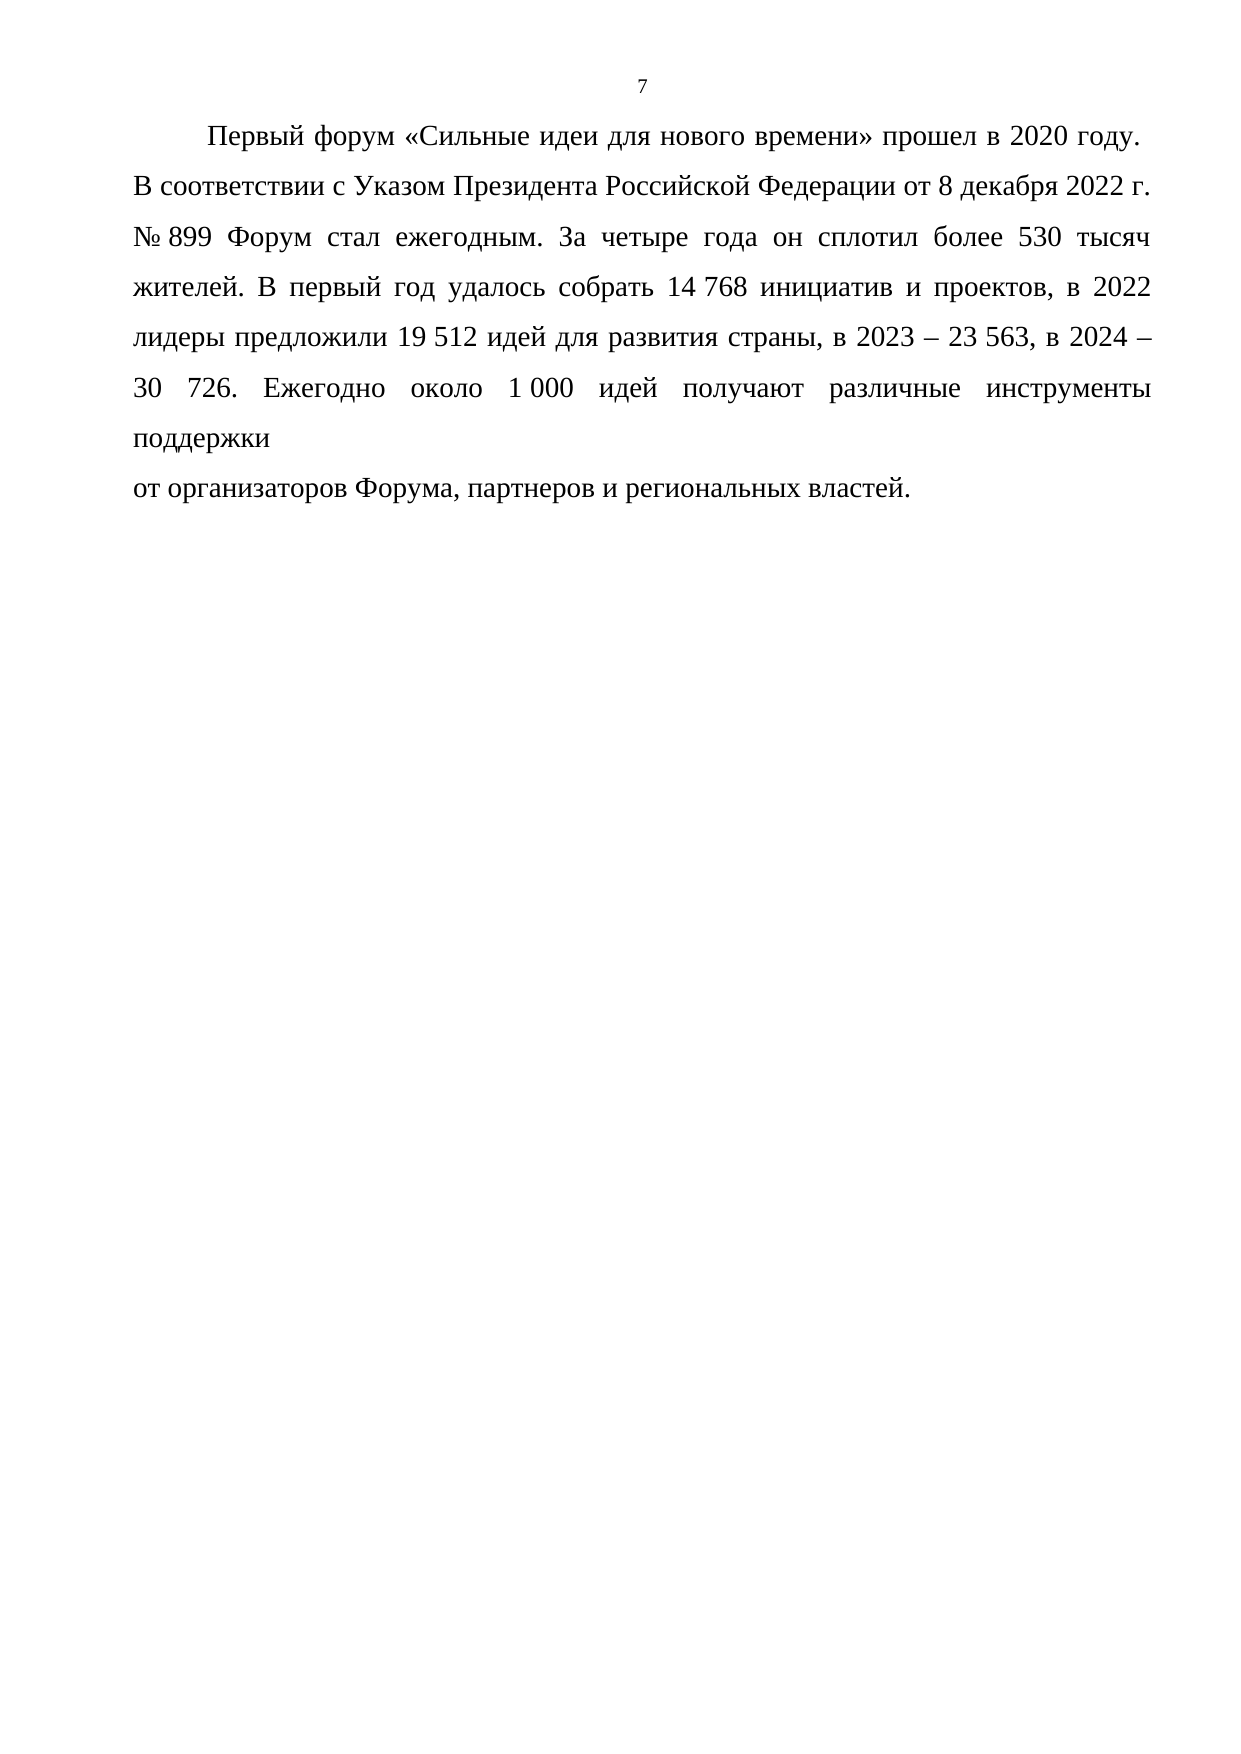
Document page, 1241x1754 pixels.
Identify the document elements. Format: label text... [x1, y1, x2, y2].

text Первый форум «Сильные идеи для нового времени» прошел в 2020 году. В соответствии с Указом Президента Российской Федерации от 8 декабря 2022 г. № 899 Форум стал ежегодным. За четыре года он сплотил более 530 тысяч жителей. В первый год удалось собрать 14 768 инициатив и проектов, в 2022 лидеры предложили 19 512 идей для развития страны, в 2023 – 23 563, в 2024 – 30 726. Ежегодно около 1 000 идей получают различные инструменты поддержки от организаторов Форума, партнеров и региональных властей. [133, 118, 1152, 504]
